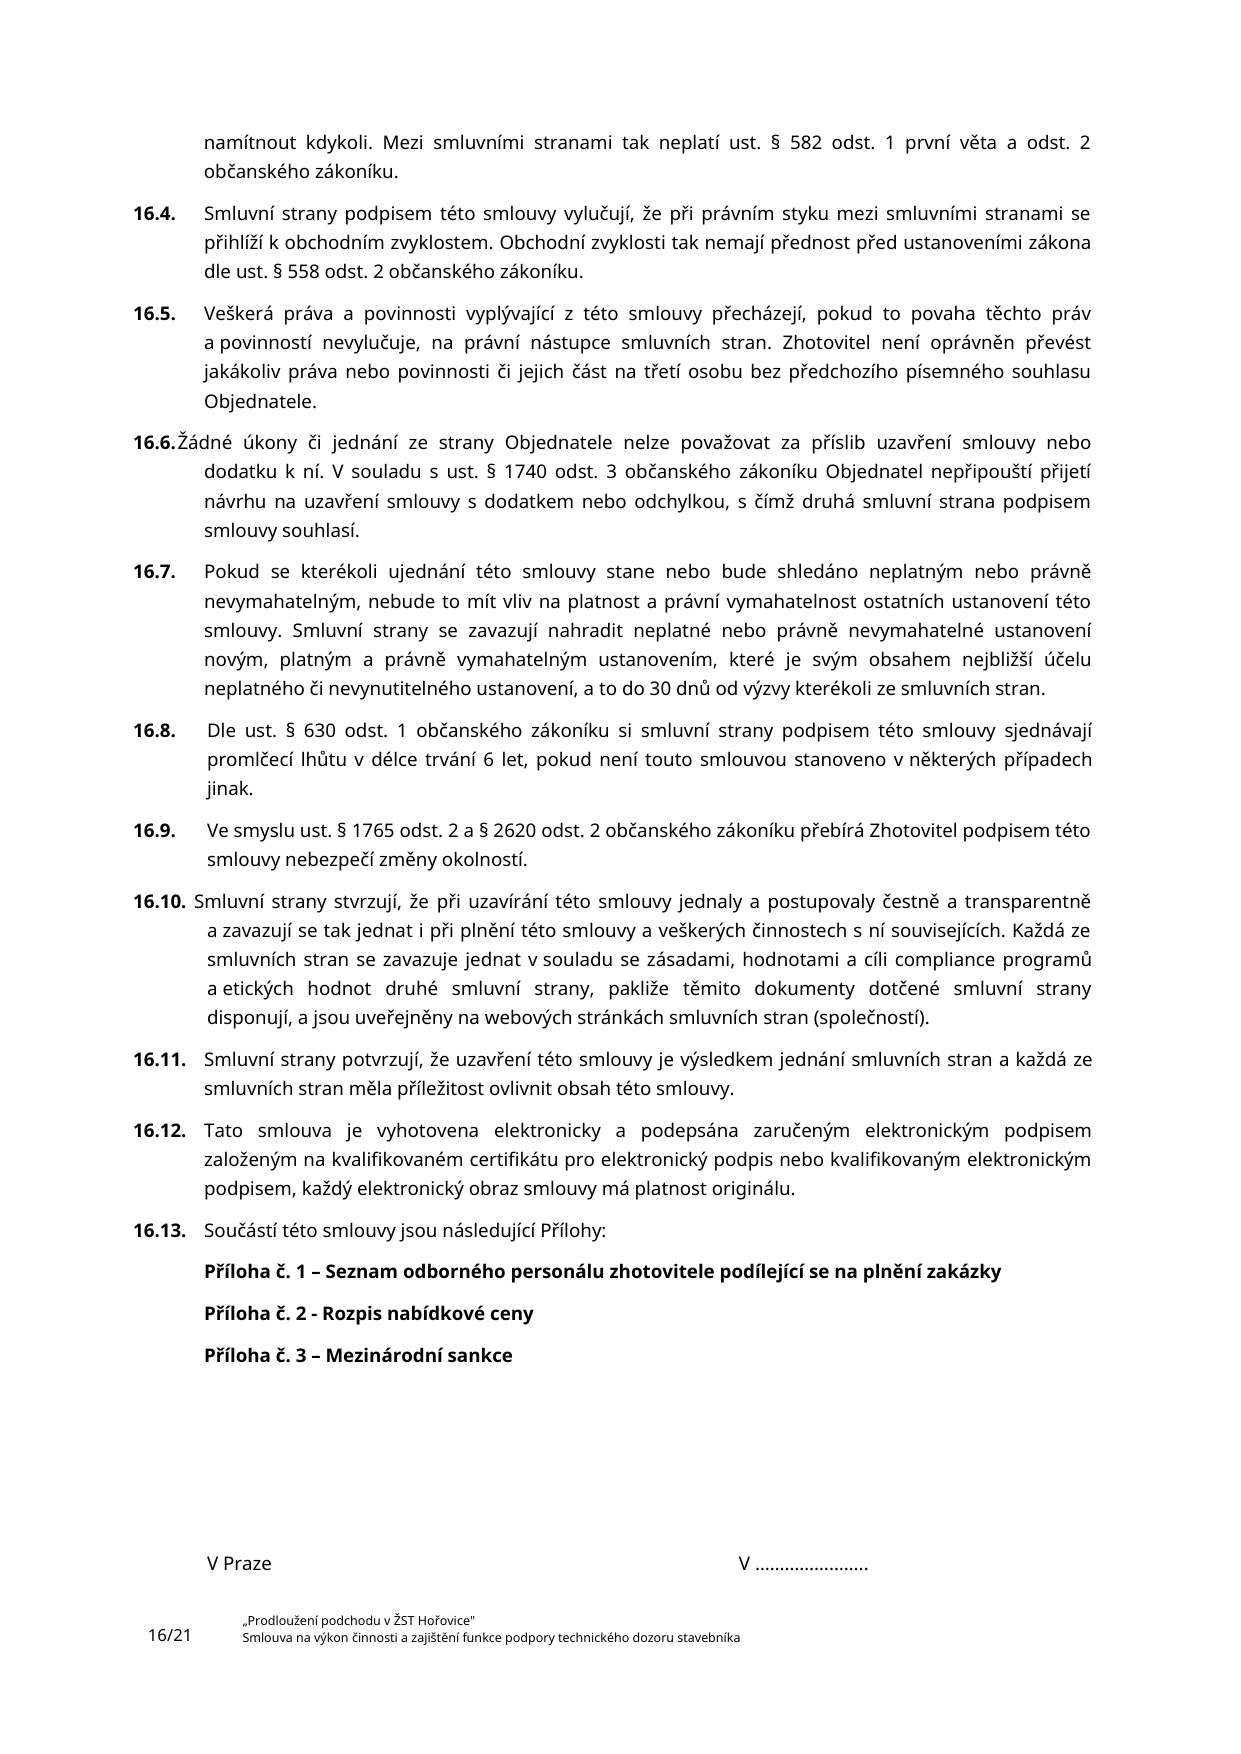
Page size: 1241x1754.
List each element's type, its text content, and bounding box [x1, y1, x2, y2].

text 16.4. Smluvní strany podpisem této smlouvy vylučují, že při právním styku mezi smluvními stranami se přihlíží k obchodním zvyklostem. Obchodní zvyklosti tak nemají přednost před ustanoveními zákona dle ust. § 558 odst. 2 občanského zákoníku. [133, 197, 1092, 285]
text 16.8. Dle ust. § 630 odst. 1 občanského zákoníku si smluvní strany podpisem této smlouvy sjednávají promlčecí lhůtu v délce trvání 6 let, pokud není touto smlouvou stanoveno v některých případech jinak. [133, 714, 1092, 801]
text Příloha č. 2 - Rozpis nabídkové ceny [204, 1297, 1092, 1326]
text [133, 126, 1092, 185]
text 16.10. Smluvní strany stvrzují, že při uzavírání této smlouvy jednaly a postupovaly čestně a transparentně a zavazují se tak jednat i při plnění této smlouvy a veškerých činnostech s ní souvisejících. Každá ze smluvních stran se zavazuje jednat v souladu se zásadami, hodnotami a cíli compliance programů a etických hodnot druhé smluvní strany, pakliže těmito dokumenty dotčené smluvní strany disponují, a jsou uveřejněny na webových stránkách smluvních stran (společností). [133, 885, 1092, 1031]
text 16.9. Ve smyslu ust. § 1765 odst. 2 a § 2620 odst. 2 občanského zákoníku přebírá Zhotovitel podpisem této smlouvy nebezpečí změny okolností. [133, 814, 1092, 872]
text 16.13. Součástí této smlouvy jsou následující Přílohy: [133, 1214, 1092, 1243]
text V Praze V ………………….. [207, 1547, 1092, 1576]
text 16.11. Smluvní strany potvrzují, že uzavření této smlouvy je výsledkem jednání smluvních stran a každá ze smluvních stran měla příležitost ovlivnit obsah této smlouvy. [133, 1043, 1092, 1101]
text Příloha č. 1 – Seznam odborného personálu zhotovitele podílející se na plnění zakázky [204, 1256, 1092, 1285]
text Příloha č. 3 – Mezinárodní sankce [148, 1339, 1092, 1368]
text 16.12. Tato smlouva je vyhotovena elektronicky a podepsána zaručeným elektronickým podpisem založeným na kvalifikovaném certifikátu pro elektronický podpis nebo kvalifikovaným elektronickým podpisem, každý elektronický obraz smlouvy má platnost originálu. [133, 1114, 1092, 1201]
text 16.6. Žádné úkony či jednání ze strany Objednatele nelze považovat za příslib uzavření smlouvy nebo dodatku k ní. V souladu s ust. § 1740 odst. 3 občanského zákoníku Objednatel nepřipouští přijetí návrhu na uzavření smlouvy s dodatkem nebo odchylkou, s čímž druhá smluvní strana podpisem smlouvy souhlasí. [133, 426, 1092, 543]
text 16.7. Pokud se kterékoli ujednání této smlouvy stane nebo bude shledáno neplatným nebo právně nevymahatelným, nebude to mít vliv na platnost a právní vymahatelnost ostatních ustanovení této smlouvy. Smluvní strany se zavazují nahradit neplatné nebo právně nevymahatelné ustanovení novým, platným a právně vymahatelným ustanovením, které je svým obsahem nejbližší účelu neplatného či nevynutitelného ustanovení, a to do 30 dnů od výzvy kterékoli ze smluvních stran. [133, 556, 1092, 701]
text 16.5. Veškerá práva a povinnosti vyplývající z této smlouvy přecházejí, pokud to povaha těchto práv a povinností nevylučuje, na právní nástupce smluvních stran. Zhotovitel není oprávněn převést jakákoliv práva nebo povinnosti či jejich část na třetí osobu bez předchozího písemného souhlasu Objednatele. [133, 297, 1092, 414]
